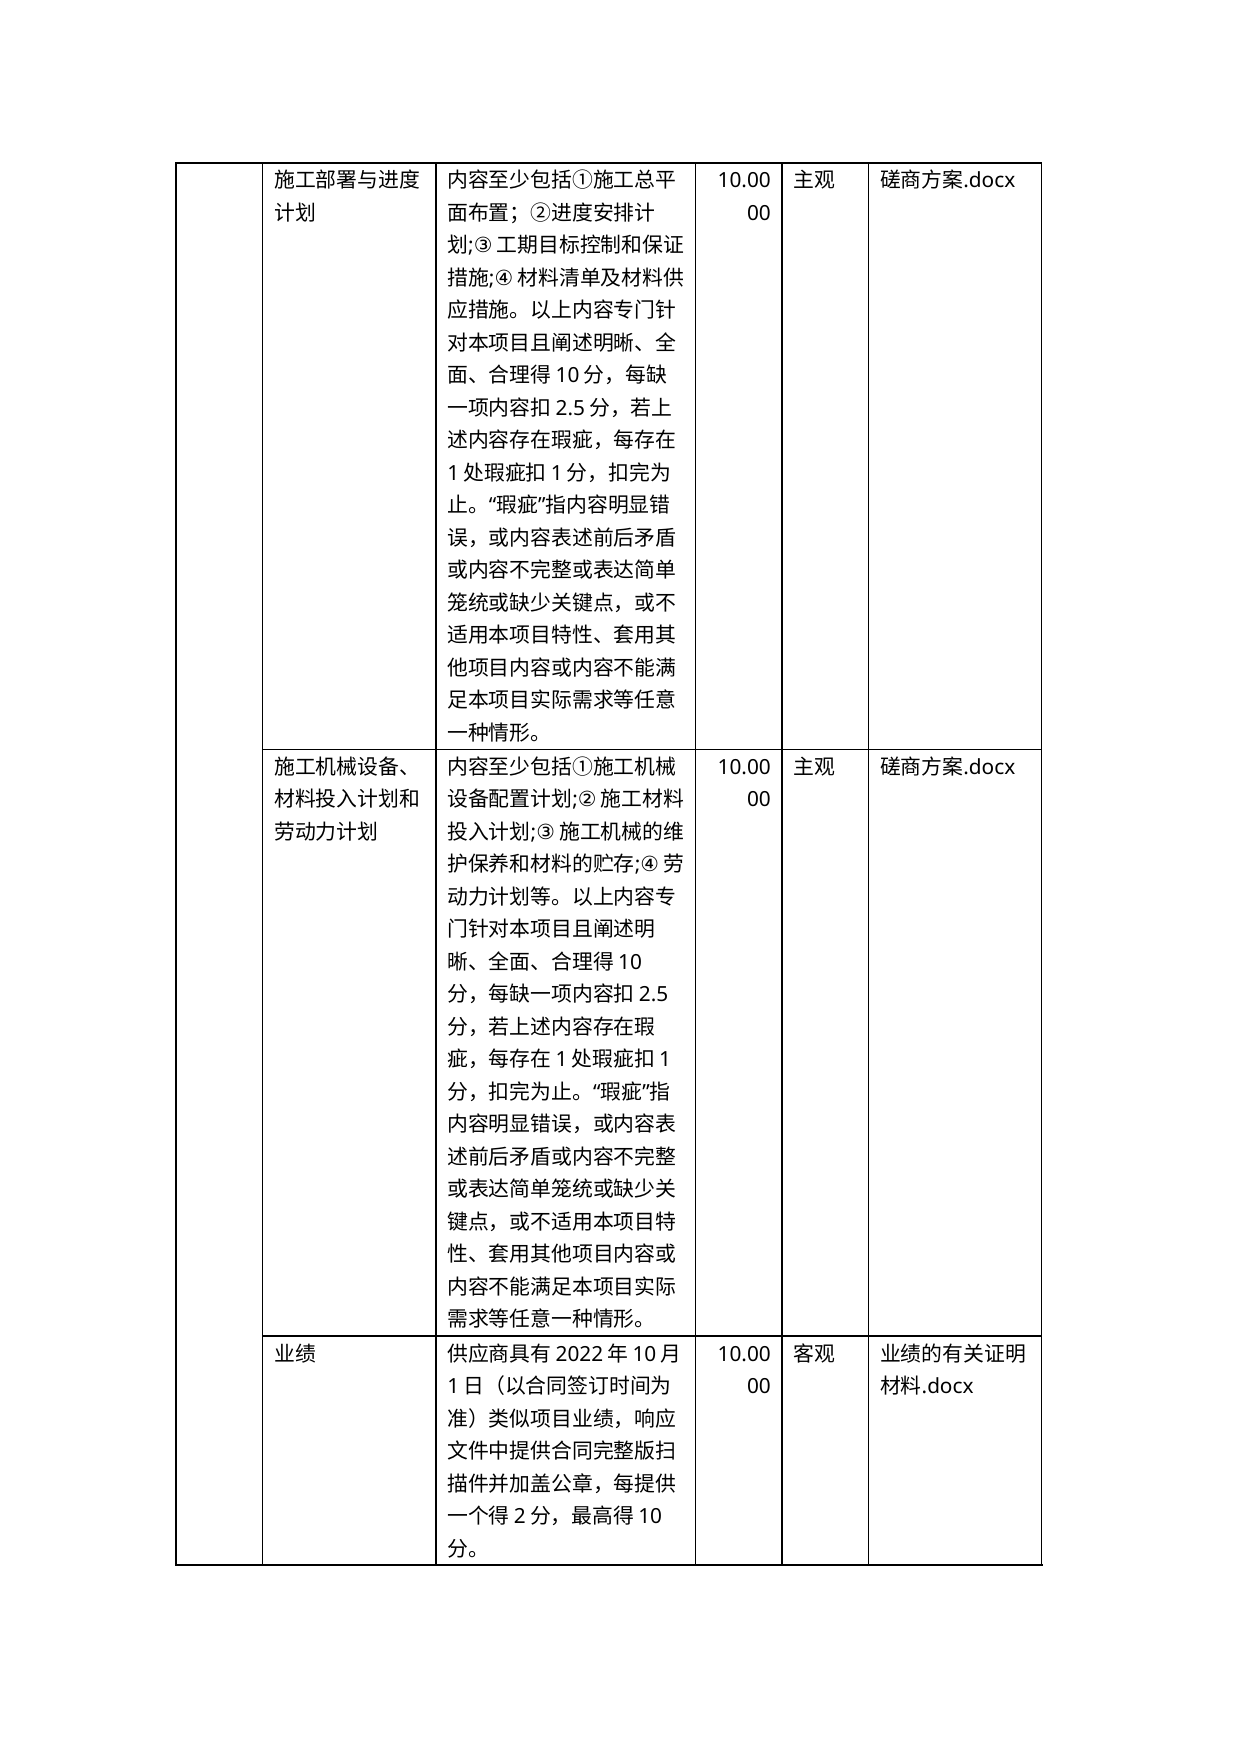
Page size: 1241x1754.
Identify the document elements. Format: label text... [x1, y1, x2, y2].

table_cell 施工机械设备、材料投入计划和劳动力计划 [263, 750, 435, 1335]
table_cell 内容至少包括①施工总平面布置；②进度安排计划;③工期目标控制和保证措施;④材料清单及材料供应措施。以上内容专门针对本项目且阐述明晰、全面、合理得10分，每缺一项内容扣2.5分，若上述内容存在瑕疵，每存在1处瑕疵扣1分，扣完为止。“瑕疵”指内容明显错误，或内容表述前后矛盾或内容不完整或表达简单笼统或缺少关键点，或不适用本项目特性、套用其他项目内容或内容不能满足本项目实际需求等任意一种情形。 [437, 164, 695, 748]
table_cell 客观 [783, 1337, 868, 1564]
table_cell 内容至少包括①施工机械设备配置计划;②施工材料投入计划;③施工机械的维护保养和材料的贮存;④劳动力计划等。以上内容专门针对本项目且阐述明晰、全面、合理得10分，每缺一项内容扣2.5分，若上述内容存在瑕疵，每存在1处瑕疵扣1分，扣完为止。“瑕疵”指内容明显错误，或内容表述前后矛盾或内容不完整或表达简单笼统或缺少关键点，或不适用本项目特性、套用其他项目内容或内容不能满足本项目实际需求等任意一种情形。 [437, 750, 695, 1335]
table_cell 磋商方案.docx [869, 750, 1041, 1335]
table_cell 业绩 [263, 1337, 435, 1564]
table_cell 供应商具有2022年10月1日（以合同签订时间为准）类似项目业绩，响应文件中提供合同完整版扫描件并加盖公章，每提供一个得2分，最高得10分。 [437, 1337, 695, 1564]
table_cell 10.0000 [696, 164, 781, 748]
table_cell 主观 [783, 750, 868, 1335]
table_cell 主观 [783, 164, 868, 748]
table_cell 施工部署与进度计划 [263, 164, 435, 748]
table_cell 业绩的有关证明材料.docx [869, 1337, 1041, 1564]
table_cell 磋商方案.docx [869, 164, 1041, 748]
table_cell 10.0000 [696, 1337, 781, 1564]
table_cell 10.0000 [696, 750, 781, 1335]
